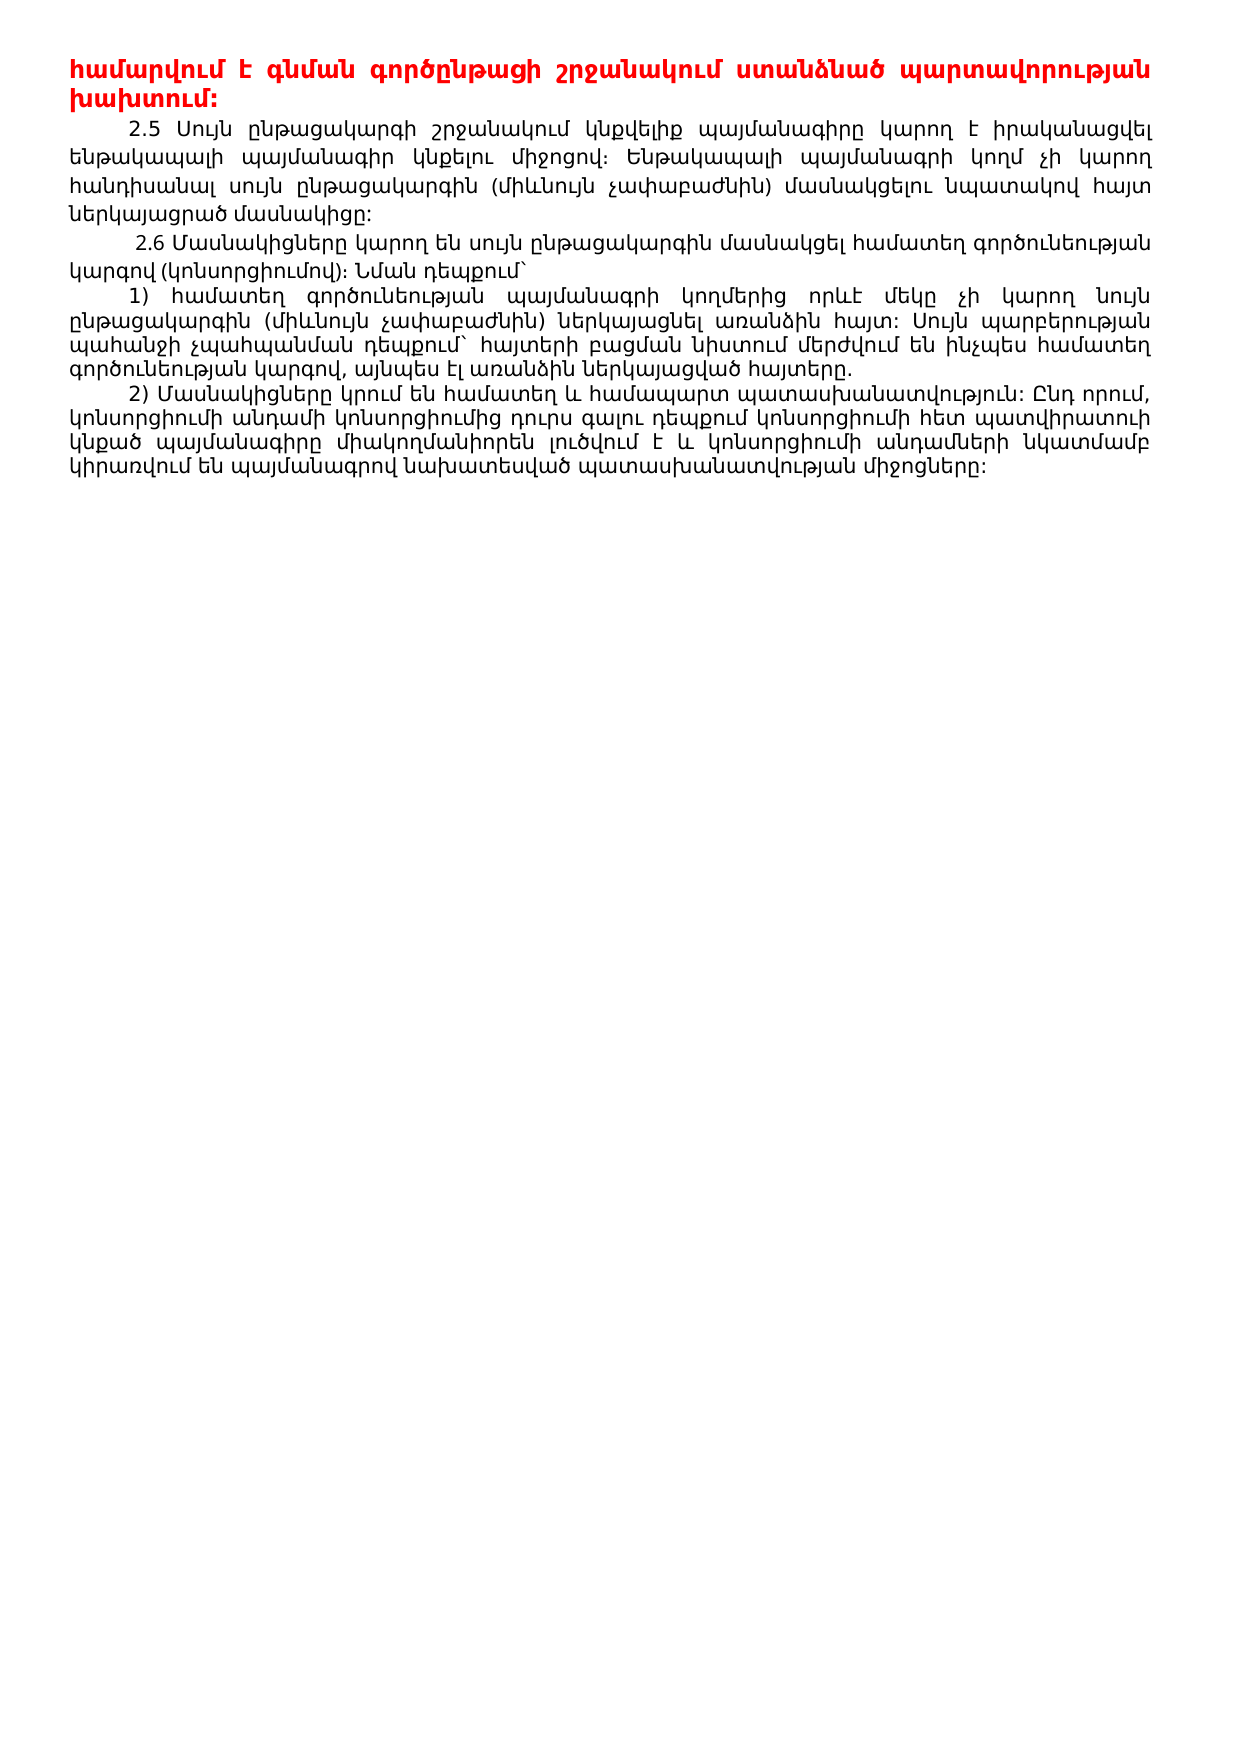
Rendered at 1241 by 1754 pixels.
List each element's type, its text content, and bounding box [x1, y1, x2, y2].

text 2.6 Մասնակիցները կարող են սույն ընթացակարգին մասնակցել համատեղ գործունեության կարգով (կոնսորցիումով)։ Նման դեպքում` [69, 228, 1152, 284]
text 2) Մասնակիցները կրում են համատեղ և համապարտ պատասխանատվություն: Ընդ որում, կոնսորցիումի անդամի կոնսորցիումից դուրս գալու դեպքում կոնսորցիումի հետ պատվիրատուի կնքած պայմանագիրը միակողմանիորեն լուծվում է և կոնսորցիումի անդամների նկատմամբ կիրառվում են պայմանագրով նախատեսված պատասխանատվության միջոցները: [69, 382, 1152, 479]
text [69, 56, 1152, 114]
text 2.5 Սույն ընթացակարգի շրջանակում կնքվելիք պայմանագիրը կարող է իրականացվել ենթակապալի պայմանագիր կնքելու միջոցով։ Ենթակապալի պայմանագրի կողմ չի կարող հանդիսանալ սույն ընթացակարգին (միևնույն չափաբաժնին) մասնակցելու նպատակով հայտ ներկայացրած մասնակիցը: [69, 114, 1152, 228]
text 1) համատեղ գործունեության պայմանագրի կողմերից որևէ մեկը չի կարող նույն ընթացակարգին (միևնույն չափաբաժնին) ներկայացնել առանձին հայտ: Սույն պարբերության պահանջի չպահպանման դեպքում` հայտերի բացման նիստում մերժվում են ինչպես համատեղ գործունեության կարգով, այնպես էլ առանձին ներկայացված հայտերը. [69, 284, 1152, 382]
